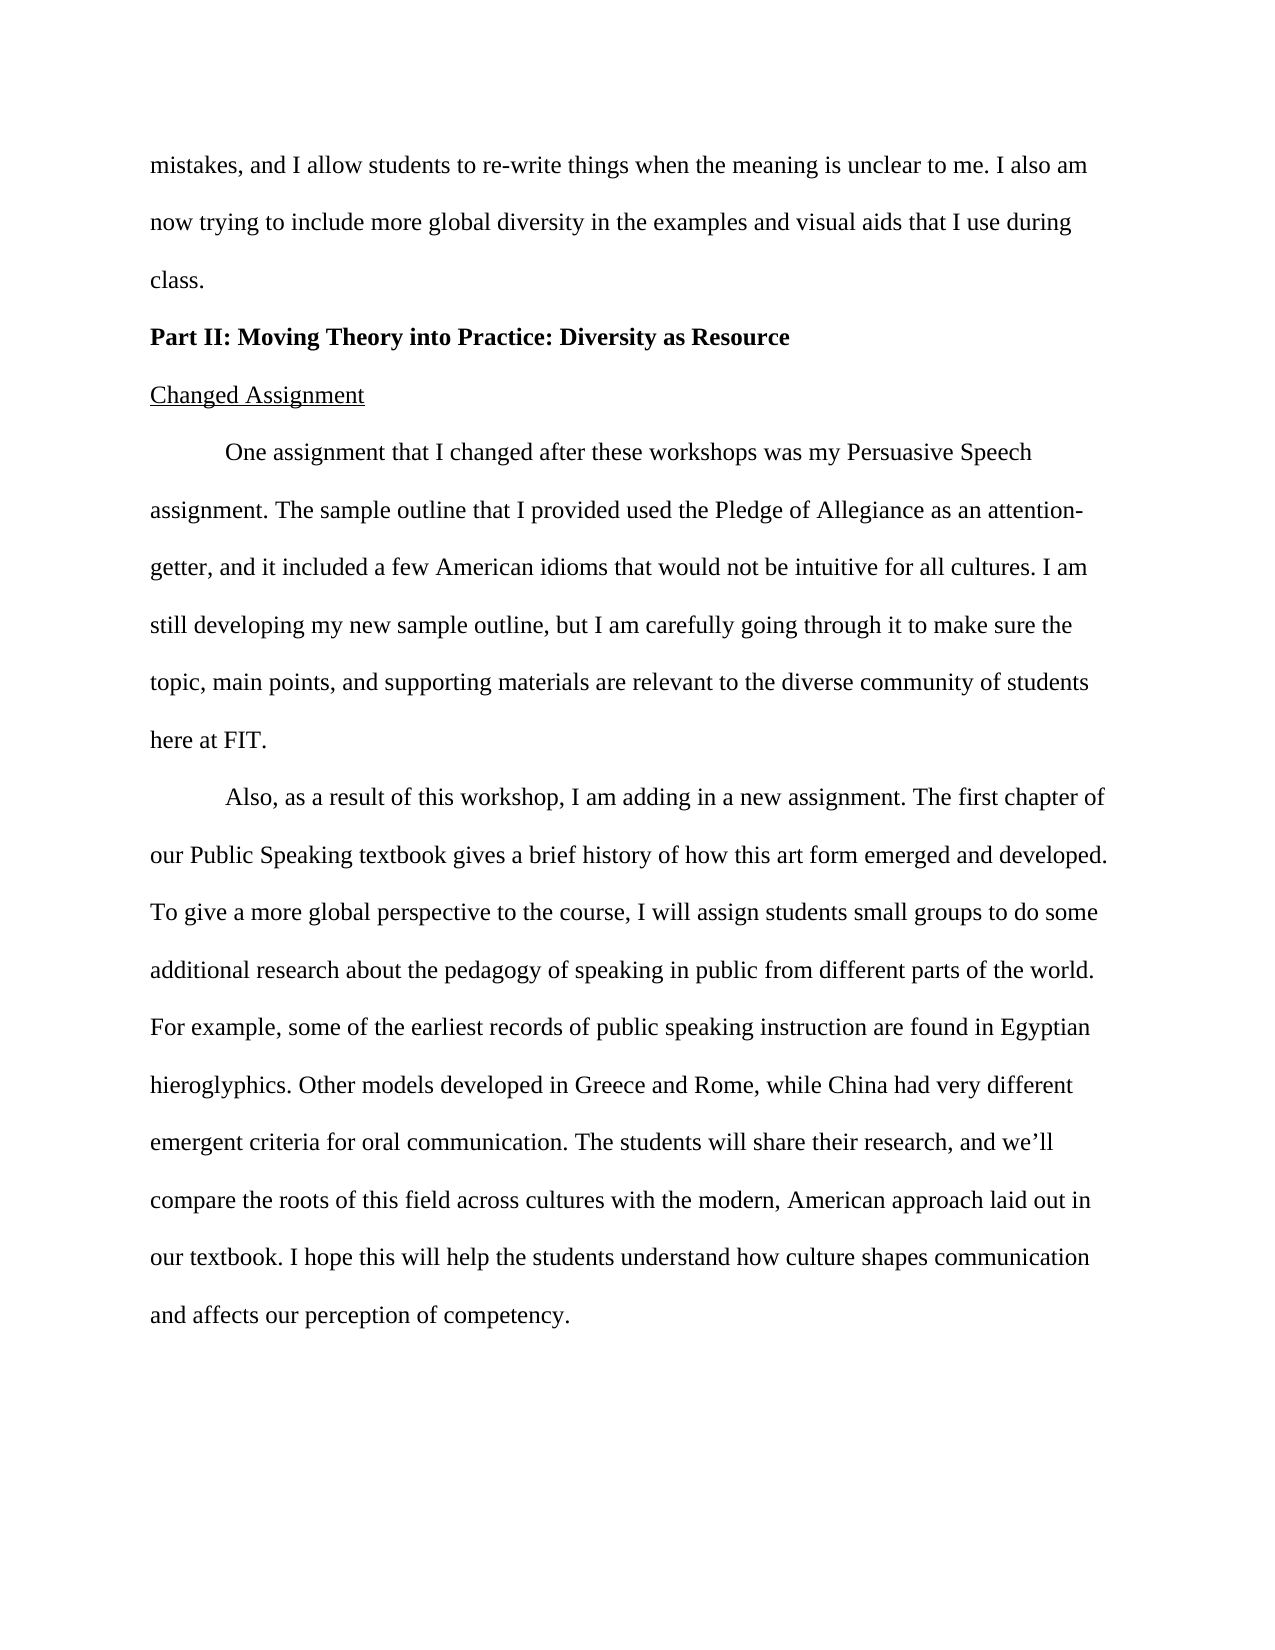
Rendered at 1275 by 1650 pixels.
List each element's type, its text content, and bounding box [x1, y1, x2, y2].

text Part II: Moving Theory into Practice: Diversity as Resource [150, 322, 1125, 351]
text One assignment that I changed after these workshops was my Persuasive Speech assignment. The sample outline that I provided used the Pledge of Allegiance as an attention-getter, and it included a few American idioms that would not be intuitive for all cultures. I am still developing my new sample outline, but I am carefully going through it to make sure the topic, main points, and supporting materials are relevant to the diverse community of students here at FIT. [150, 437, 1125, 754]
text Changed Assignment [150, 380, 1125, 409]
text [150, 150, 1125, 294]
text Also, as a result of this workshop, I am adding in a new assignment. The first chapter of our Public Speaking textbook gives a brief history of how this art form emerged and developed. To give a more global perspective to the course, I will assign students small groups to do some additional research about the pedagogy of speaking in public from different parts of the world. For example, some of the earliest records of public speaking instruction are found in Egyptian hieroglyphics. Other models developed in Greece and Rome, while China had very different emergent criteria for oral communication. The students will share their research, and we’ll compare the roots of this field across cultures with the modern, American approach laid out in our textbook. I hope this will help the students understand how culture shapes communication and affects our perception of competency. [150, 782, 1125, 1329]
